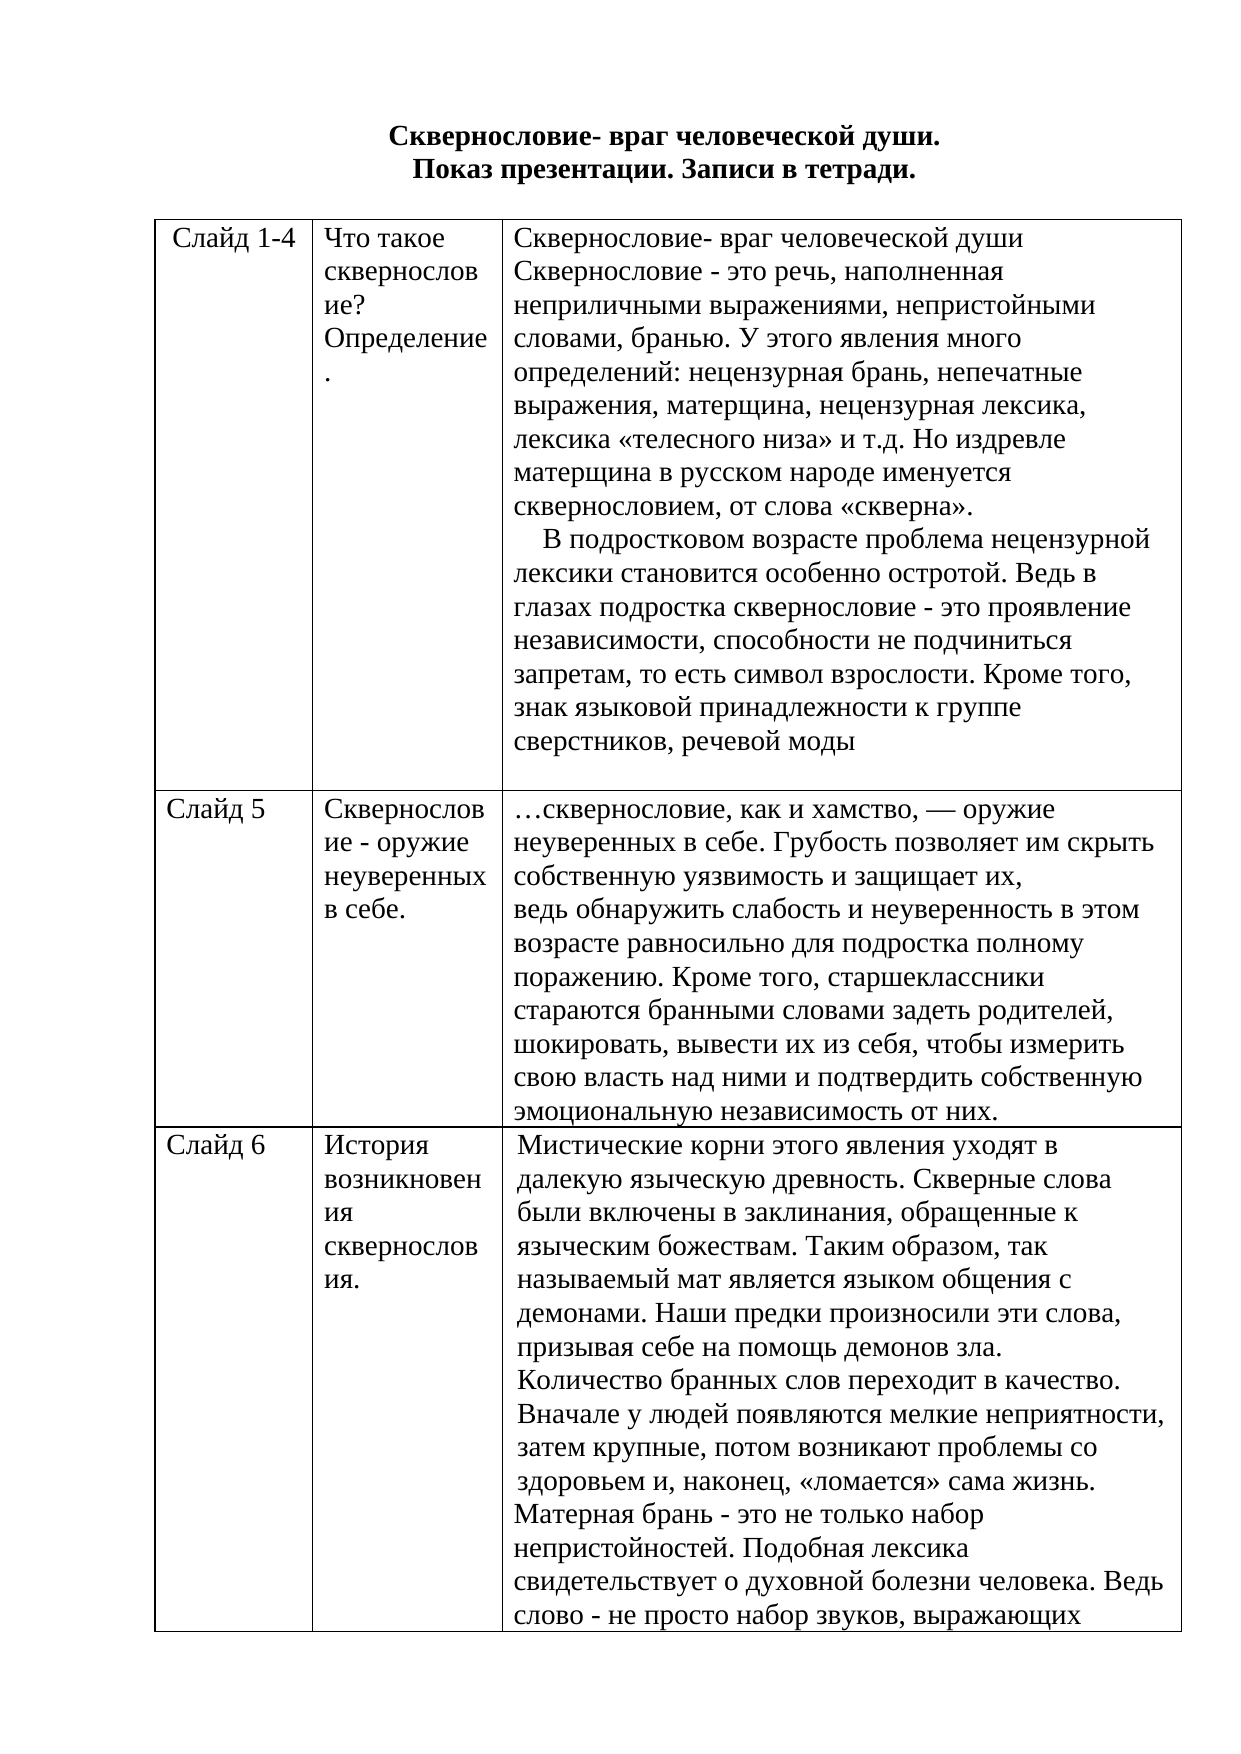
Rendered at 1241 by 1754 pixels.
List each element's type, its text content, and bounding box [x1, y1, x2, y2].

table_header Слайд 1-4 [156, 220, 312, 790]
list Показ презентации. Записи в тетради. [177, 152, 1152, 185]
table_cell …сквернословие, как и хамство, — оружие неуверенных в себе. Грубость позволяет им скрыть собственную уязвимость и защищает их, ведь обнаружить слабость и неуверенность в этом возрасте равносильно для подростка полному поражению. Кроме того, старшеклассники стараются бранными словами задеть родителей, шокировать, вывести их из себя, чтобы измерить свою власть над ними и подтвердить собственную эмоциональную независимость от них. [503, 791, 1181, 1126]
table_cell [313, 1128, 502, 1631]
table_header Сквернословие- враг человеческой души Сквернословие - это речь, наполненная неприличными выражениями, непристойными словами, бранью. У этого явления много определений: нецензурная брань, непечатные выражения, матерщина, нецензурная лексика, лексика «телесного низа» и т.д. Но издревле матерщина в русском народе именуется сквернословием, от слова «скверна». В подростковом возрасте проблема нецензурной лексики становится особенно остротой. Ведь в глазах подростка сквернословие - это проявление независимости, способности не подчиниться запретам, то есть символ взрослости. Кроме того, знак языковой принадлежности к группе сверстников, речевой моды [503, 220, 1181, 790]
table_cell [503, 1128, 1181, 1631]
table_cell Слайд 6 [156, 1128, 312, 1631]
list Сквернословие- враг человеческой души. [177, 118, 1152, 152]
table_cell Слайд 5 [156, 791, 312, 1126]
table_header Что такое сквернословие? Определение. [313, 220, 502, 790]
table_cell Сквернословие - оружие неуверенных в себе. [313, 791, 502, 1126]
